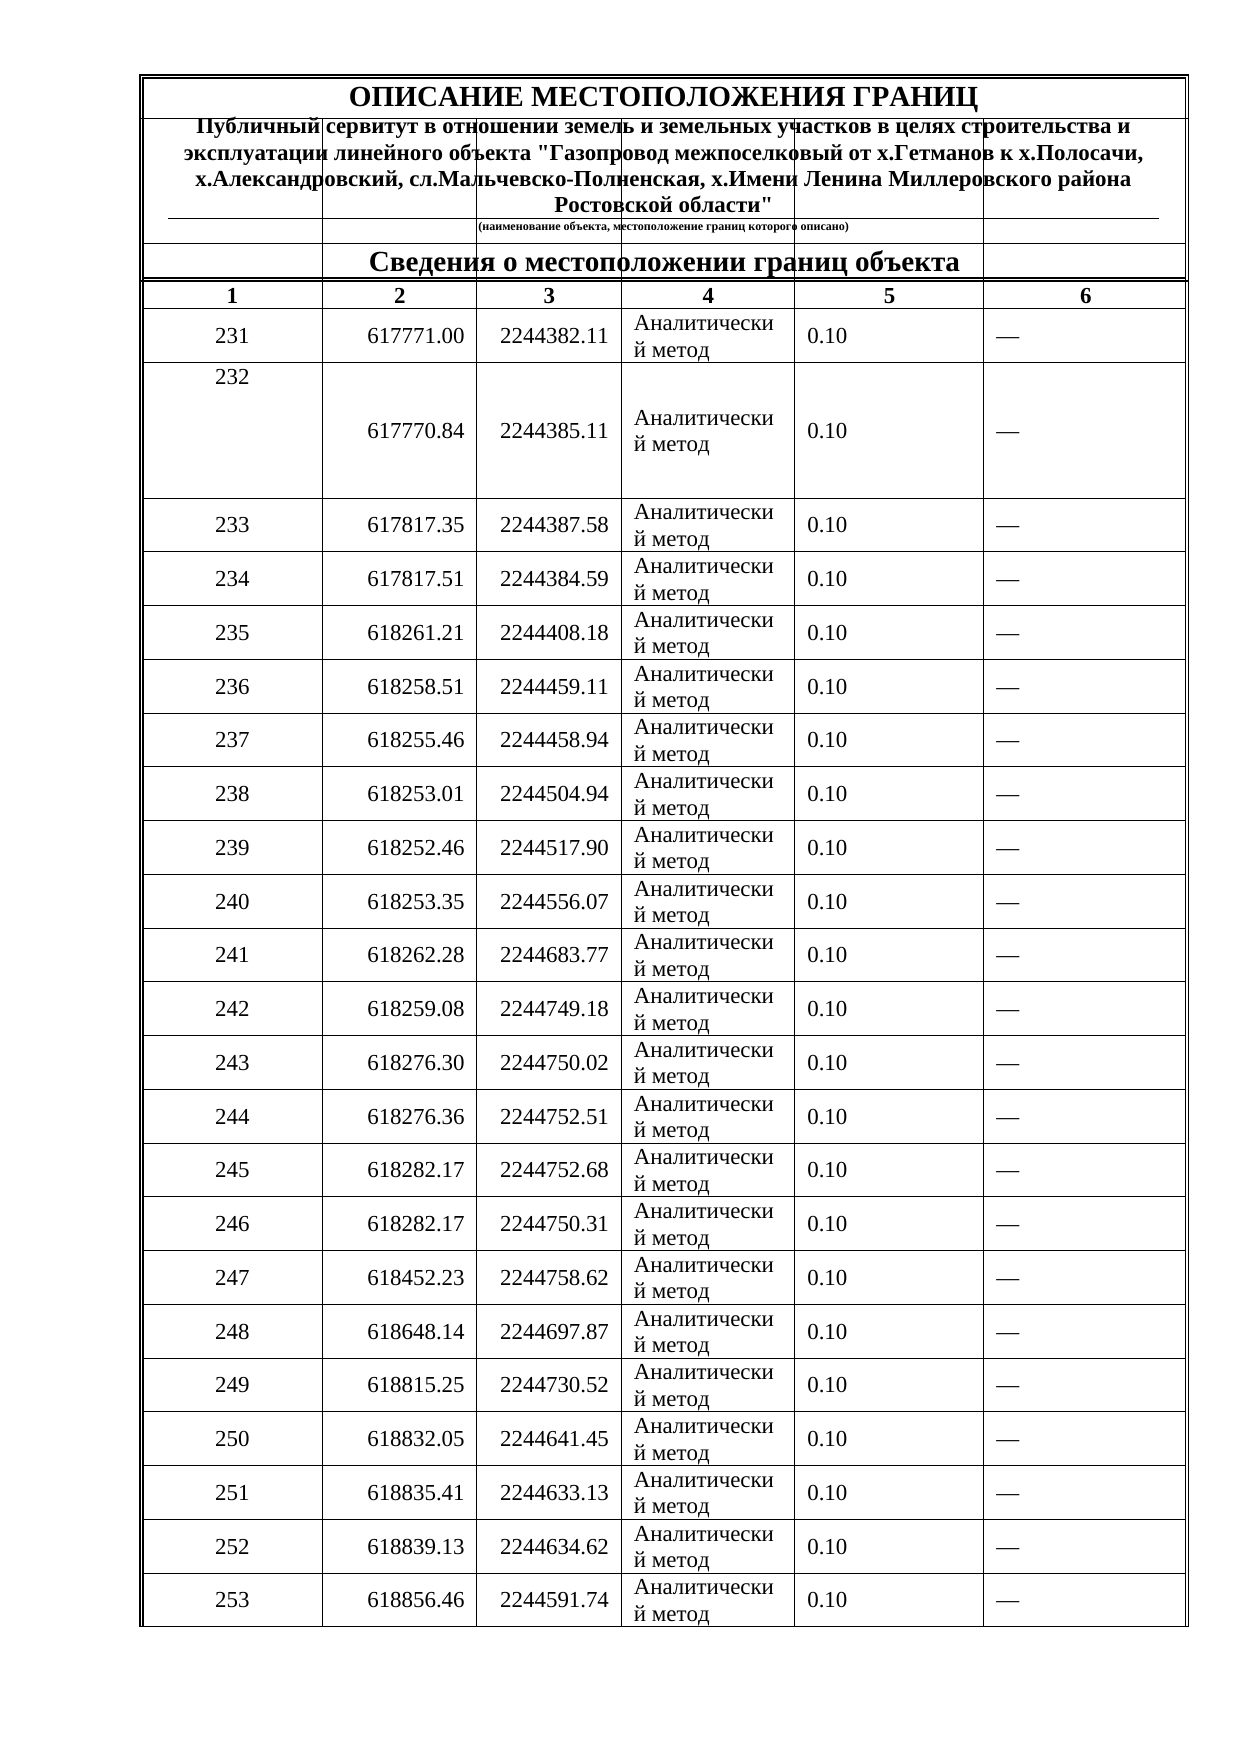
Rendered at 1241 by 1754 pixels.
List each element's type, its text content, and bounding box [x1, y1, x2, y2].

table_cell 0.10 [795, 1090, 983, 1142]
table_cell Аналитический метод [622, 1144, 794, 1196]
table_cell 618261.21 [323, 606, 476, 659]
table_cell — [984, 363, 1185, 497]
table_cell 617817.35 [323, 499, 476, 551]
table_cell Аналитический метод [622, 1197, 794, 1250]
table_header 2 [323, 282, 476, 308]
table_cell Аналитический метод [622, 714, 794, 766]
table_cell 238 [144, 767, 322, 820]
table_cell 618252.46 [323, 821, 476, 874]
table_header 2 [323, 219, 476, 243]
table_cell 245 [144, 1144, 322, 1196]
table_cell 235 [144, 606, 322, 659]
table_cell 2244384.59 [477, 552, 621, 605]
table_cell 0.10 [795, 1466, 983, 1519]
table_cell 237 [144, 714, 322, 766]
table_cell — [984, 1197, 1185, 1250]
table_cell 618258.51 [323, 660, 476, 712]
table_cell Аналитический метод [622, 982, 794, 1035]
table_header 1 [144, 282, 322, 308]
table_cell 618282.17 [323, 1197, 476, 1250]
table_cell Аналитический метод [622, 1036, 794, 1089]
table_cell Аналитический метод [622, 1090, 794, 1142]
table_cell — [984, 1466, 1185, 1519]
table_cell 618839.13 [323, 1520, 476, 1572]
table_cell 0.10 [795, 982, 983, 1035]
table_cell 617771.00 [323, 309, 476, 362]
table_cell Аналитический метод [622, 499, 794, 551]
table_cell 2244458.94 [477, 714, 621, 766]
table_cell 2244459.11 [477, 660, 621, 712]
table_cell — [984, 606, 1185, 659]
table_cell 246 [144, 1197, 322, 1250]
table_cell Аналитический метод [622, 363, 794, 497]
table_cell 2244408.18 [477, 606, 621, 659]
table_cell 250 [144, 1412, 322, 1465]
table_cell 0.10 [795, 552, 983, 605]
table_cell 0.10 [795, 767, 983, 820]
table_cell Аналитический метод [622, 1574, 794, 1626]
table_cell 0.10 [795, 1359, 983, 1411]
table_cell 2244758.62 [477, 1251, 621, 1304]
table_cell 0.10 [795, 1305, 983, 1357]
table_cell — [984, 982, 1185, 1035]
table_header 3 [477, 244, 621, 277]
table_cell Аналитический метод [622, 1412, 794, 1465]
table_cell 236 [144, 660, 322, 712]
table_cell 2244641.45 [477, 1412, 621, 1465]
table_cell — [984, 1574, 1185, 1626]
table_cell 618253.35 [323, 875, 476, 927]
table_cell — [984, 1144, 1185, 1196]
table_cell 618255.46 [323, 714, 476, 766]
table_cell 2244683.77 [477, 929, 621, 981]
table_cell Аналитический метод [622, 1520, 794, 1572]
table_cell 239 [144, 821, 322, 874]
table_cell 2244750.31 [477, 1197, 621, 1250]
table_cell 0.10 [795, 714, 983, 766]
table_cell 2244591.74 [477, 1574, 621, 1626]
table_cell — [984, 499, 1185, 551]
table_cell 233 [144, 499, 322, 551]
table_cell — [984, 821, 1185, 874]
table_cell 247 [144, 1251, 322, 1304]
table_cell 618832.05 [323, 1412, 476, 1465]
table_cell 618253.01 [323, 767, 476, 820]
table_cell — [984, 1251, 1185, 1304]
table_header 6 [984, 244, 1185, 277]
table_header 1 [144, 119, 322, 243]
table_header 3 [477, 282, 621, 308]
table_cell Аналитический метод [622, 929, 794, 981]
table_cell 234 [144, 552, 322, 605]
table_cell 618452.23 [323, 1251, 476, 1304]
table_cell Аналитический метод [622, 660, 794, 712]
table_cell 2244385.11 [477, 363, 621, 497]
table_cell 2244749.18 [477, 982, 621, 1035]
table_cell Аналитический метод [622, 1305, 794, 1357]
table_cell 0.10 [795, 929, 983, 981]
table_cell 618648.14 [323, 1305, 476, 1357]
table_cell — [984, 309, 1185, 362]
table_cell 0.10 [795, 821, 983, 874]
table_header 2 [323, 244, 476, 277]
table_cell — [984, 1036, 1185, 1089]
table_header 4 [622, 244, 794, 277]
table_cell 0.10 [795, 660, 983, 712]
table_cell 618259.08 [323, 982, 476, 1035]
table_cell 249 [144, 1359, 322, 1411]
table_header 3 [477, 219, 621, 243]
table_cell 2244387.58 [477, 499, 621, 551]
table_cell 2244697.87 [477, 1305, 621, 1357]
table_cell 240 [144, 875, 322, 927]
table_cell 0.10 [795, 1197, 983, 1250]
table_cell Аналитический метод [622, 767, 794, 820]
table_cell 241 [144, 929, 322, 981]
table_cell Аналитический метод [622, 875, 794, 927]
table_cell 2244750.02 [477, 1036, 621, 1089]
table_cell 0.10 [795, 1412, 983, 1465]
table_cell 231 [144, 309, 322, 362]
table_header 6 [984, 282, 1185, 308]
table_cell 2244634.62 [477, 1520, 621, 1572]
table_cell 618276.30 [323, 1036, 476, 1089]
table_header 4 [622, 282, 794, 308]
table_header 6 [984, 119, 1185, 243]
table_cell Аналитический метод [622, 821, 794, 874]
table_cell Аналитический метод [622, 1251, 794, 1304]
table_cell 617770.84 [323, 363, 476, 497]
table_cell Аналитический метод [622, 309, 794, 362]
table_cell — [984, 929, 1185, 981]
table_header 3 [477, 119, 621, 218]
table_cell 0.10 [795, 1144, 983, 1196]
table_cell 2244730.52 [477, 1359, 621, 1411]
table_cell 2244633.13 [477, 1466, 621, 1519]
table_cell 618856.46 [323, 1574, 476, 1626]
table_cell — [984, 1520, 1185, 1572]
table_cell 2244752.68 [477, 1144, 621, 1196]
table_cell 0.10 [795, 1251, 983, 1304]
table_header 5 [795, 219, 983, 243]
table_cell — [984, 660, 1185, 712]
table_header 5 [795, 119, 983, 218]
table_cell Аналитический метод [622, 1466, 794, 1519]
table_cell 2244556.07 [477, 875, 621, 927]
table_cell 0.10 [795, 499, 983, 551]
table_header 4 [622, 219, 794, 243]
table_header 2 [323, 119, 476, 218]
table_cell 0.10 [795, 363, 983, 497]
table_cell 0.10 [795, 1520, 983, 1572]
table_cell 617817.51 [323, 552, 476, 605]
table_cell 242 [144, 982, 322, 1035]
table_cell 244 [144, 1090, 322, 1142]
table_cell 251 [144, 1466, 322, 1519]
table_cell — [984, 875, 1185, 927]
table_cell 2244517.90 [477, 821, 621, 874]
table_cell 0.10 [795, 875, 983, 927]
table_cell Аналитический метод [622, 1359, 794, 1411]
table_cell — [984, 1412, 1185, 1465]
table_cell 252 [144, 1520, 322, 1572]
table_cell Аналитический метод [622, 606, 794, 659]
table_cell — [984, 1359, 1185, 1411]
table_cell 2244504.94 [477, 767, 621, 820]
table_cell — [984, 1305, 1185, 1357]
table_cell 248 [144, 1305, 322, 1357]
table_header 4 [622, 119, 794, 218]
table_cell 0.10 [795, 1036, 983, 1089]
table_cell 243 [144, 1036, 322, 1089]
table_cell — [984, 767, 1185, 820]
table_cell 0.10 [795, 1574, 983, 1626]
table_header 5 [795, 244, 983, 277]
table_cell — [984, 552, 1185, 605]
table_cell 618282.17 [323, 1144, 476, 1196]
table_cell — [984, 1090, 1185, 1142]
table_cell 232 [144, 363, 322, 497]
table_cell — [984, 714, 1185, 766]
table_cell Аналитический метод [622, 552, 794, 605]
table_cell 0.10 [795, 606, 983, 659]
table_cell 618262.28 [323, 929, 476, 981]
table_cell 618815.25 [323, 1359, 476, 1411]
table_header 5 [795, 282, 983, 308]
table_cell 253 [144, 1574, 322, 1626]
table_cell 2244752.51 [477, 1090, 621, 1142]
table_cell 0.10 [795, 309, 983, 362]
table_cell 618835.41 [323, 1466, 476, 1519]
table_header 1 [144, 244, 322, 277]
table_cell 618276.36 [323, 1090, 476, 1142]
table_cell 2244382.11 [477, 309, 621, 362]
